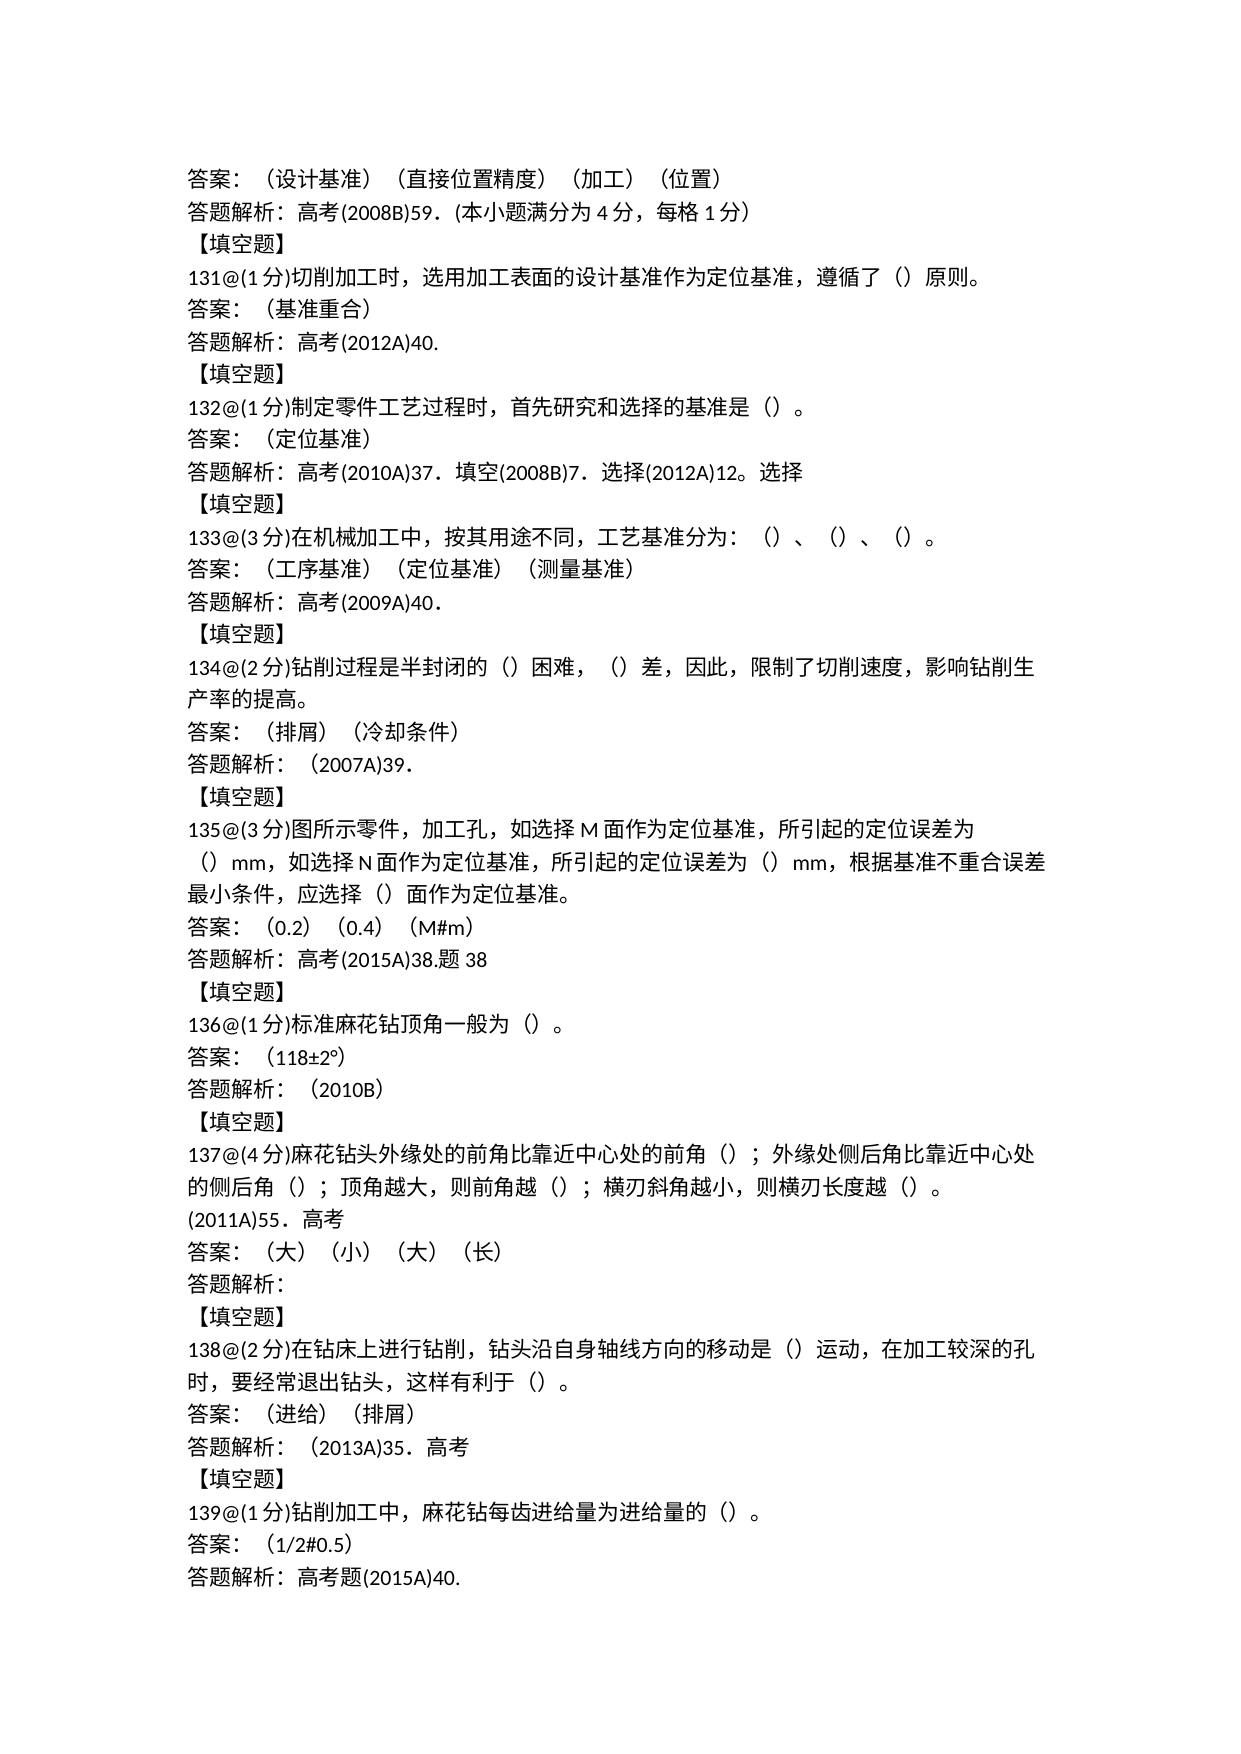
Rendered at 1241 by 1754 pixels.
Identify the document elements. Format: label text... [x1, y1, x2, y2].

text 【填空题】 [187, 1462, 1053, 1494]
text 答案：（118±2°） [187, 1039, 1053, 1072]
text 【填空题】 [187, 357, 1053, 389]
text 【填空题】 [187, 779, 1053, 812]
text 答题解析：高考(2010A)37．填空(2008B)7．选择(2012A)12。选择 [187, 454, 1053, 487]
text 答题解析：高考题(2015A)40. [187, 1559, 1053, 1592]
text 答案：（进给）（排屑） [187, 1397, 1053, 1429]
text 答案：（定位基准） [187, 422, 1053, 454]
text 答题解析：高考(2008B)59．(本小题满分为4分，每格1分） [187, 194, 1053, 227]
text 137@(4分)麻花钻头外缘处的前角比靠近中心处的前角（）；外缘处侧后角比靠近中心处的侧后角（）；顶角越大，则前角越（）；横刃斜角越小，则横刃长度越（）。(2011A)55．高考 [187, 1137, 1053, 1234]
text 答题解析：（2010B） [187, 1072, 1053, 1104]
text 答案：（设计基准）（直接位置精度）（加工）（位置） [187, 162, 1053, 194]
text 答案：（0.2）（0.4）（M#m） [187, 909, 1053, 942]
text 138@(2分)在钻床上进行钻削，钻头沿自身轴线方向的移动是（）运动，在加工较深的孔时，要经常退出钻头，这样有利于（）。 [187, 1332, 1053, 1397]
text 答案：（1/2#0.5） [187, 1527, 1053, 1559]
text 答题解析： [187, 1267, 1053, 1299]
text 答题解析：（2007A)39． [187, 747, 1053, 779]
text 139@(1分)钻削加工中，麻花钻每齿进给量为进给量的（）。 [187, 1494, 1053, 1527]
text 答题解析：高考(2015A)38.题38 [187, 942, 1053, 974]
text 答案：（基准重合） [187, 292, 1053, 324]
text 133@(3分)在机械加工中，按其用途不同，工艺基准分为：（）、（）、（）。 [187, 519, 1053, 552]
text 答案：（排屑）（冷却条件） [187, 714, 1053, 747]
text 【填空题】 [187, 1104, 1053, 1137]
text 答题解析：高考(2012A)40. [187, 324, 1053, 357]
text 【填空题】 [187, 617, 1053, 649]
text 132@(1分)制定零件工艺过程时，首先研究和选择的基准是（）。 [187, 389, 1053, 422]
text 【填空题】 [187, 487, 1053, 519]
text 答题解析：（2013A)35．高考 [187, 1429, 1053, 1462]
text 135@(3分)图所示零件，加工孔，如选择M面作为定位基准，所引起的定位误差为（）mm，如选择N面作为定位基准，所引起的定位误差为（）mm，根据基准不重合误差最小条件，应选择（）面作为定位基准。 [187, 812, 1053, 909]
text 【填空题】 [187, 974, 1053, 1007]
text 答题解析：高考(2009A)40． [187, 584, 1053, 617]
text 答案：（工序基准）（定位基准）（测量基准） [187, 552, 1053, 584]
text 134@(2分)钻削过程是半封闭的（）困难，（）差，因此，限制了切削速度，影响钻削生产率的提高。 [187, 649, 1053, 714]
text 【填空题】 [187, 1299, 1053, 1332]
text 136@(1分)标准麻花钻顶角一般为（）。 [187, 1007, 1053, 1039]
text 【填空题】 [187, 227, 1053, 259]
text 131@(1分)切削加工时，选用加工表面的设计基准作为定位基准，遵循了（）原则。 [187, 259, 1053, 292]
text 答案：（大）（小）（大）（长） [187, 1234, 1053, 1267]
